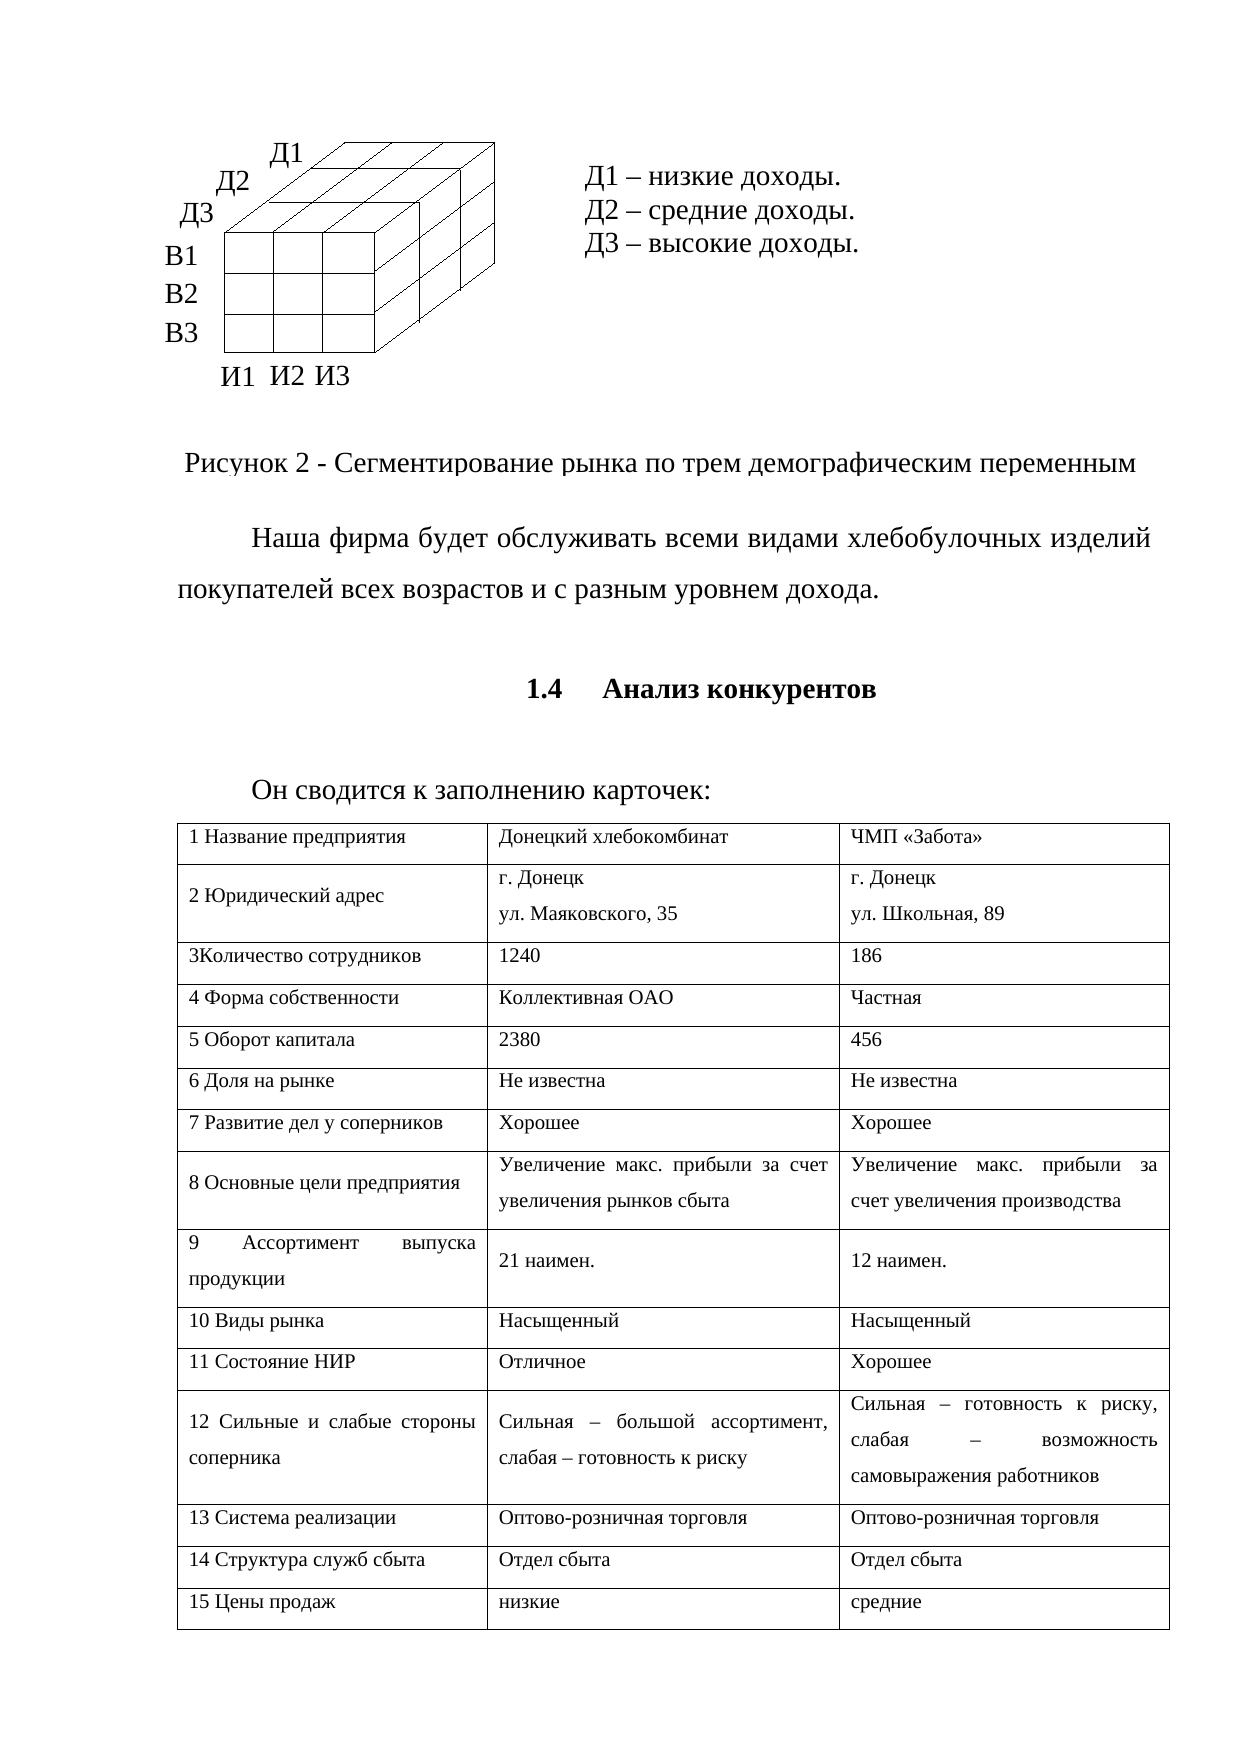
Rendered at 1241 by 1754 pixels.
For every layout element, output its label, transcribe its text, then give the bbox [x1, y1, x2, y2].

table_cell Насыщенный [840, 1308, 1169, 1348]
table_cell 6 Доля на рынке [178, 1069, 487, 1109]
table_cell 10 Виды рынка [178, 1308, 487, 1348]
table_cell 7 Развитие дел у соперников [178, 1110, 487, 1151]
table_cell 2380 [488, 1027, 839, 1067]
table_cell Не известна [840, 1069, 1169, 1109]
table_cell Коллективная ОАО [488, 985, 839, 1026]
table_cell 15 Цены продаж [178, 1589, 487, 1629]
table_cell 5 Оборот капитала [178, 1027, 487, 1067]
table_cell 12 Сильные и слабые стороны соперника [178, 1391, 487, 1504]
table_cell 8 Основные цели предприятия [178, 1152, 487, 1229]
table_cell 456 [840, 1027, 1169, 1067]
table_cell средние [840, 1589, 1169, 1629]
table_cell Оптово-розничная торговля [488, 1505, 839, 1546]
table_cell Сильная – готовность к риску, слабая – возможность самовыражения работников [840, 1391, 1169, 1504]
table_cell Сильная – большой ассортимент, слабая – готовность к риску [488, 1391, 839, 1504]
table_cell Насыщенный [488, 1308, 839, 1348]
subtitle Анализ конкурентов [177, 672, 1152, 705]
table_cell 14 Структура служб сбыта [178, 1547, 487, 1587]
table_cell 186 [840, 943, 1169, 984]
table_cell Увеличение макс. прибыли за счет увеличения производства [840, 1152, 1169, 1229]
table_cell Частная [840, 985, 1169, 1026]
table_cell Увеличение макс. прибыли за счет увеличения рынков сбыта [488, 1152, 839, 1229]
text Наша фирма будет обслуживать всеми видами хлебобулочных изделий покупателей всех возрастов и с разным уровнем дохода. [177, 521, 1152, 604]
text Он сводится к заполнению карточек: [177, 772, 1152, 806]
table_cell Хорошее [488, 1110, 839, 1151]
table_cell Оптово-розничная торговля [840, 1505, 1169, 1546]
table_cell 9 Ассортимент выпуска продукции [178, 1230, 487, 1307]
table_cell 1240 [488, 943, 839, 984]
table_cell низкие [488, 1589, 839, 1629]
table_cell г. Донецк ул. Школьная, 89 [840, 865, 1169, 942]
table_cell г. Донецк ул. Маяковского, 35 [488, 865, 839, 942]
table_cell Не известна [488, 1069, 839, 1109]
table_header ЧМП «Забота» [840, 824, 1169, 864]
table_cell Отдел сбыта [840, 1547, 1169, 1587]
table_cell 12 наимен. [840, 1230, 1169, 1307]
table_cell Отдел сбыта [488, 1547, 839, 1587]
table_cell Хорошее [840, 1110, 1169, 1151]
table_cell 11 Состояние НИР [178, 1349, 487, 1390]
table_cell Отличное [488, 1349, 839, 1390]
table_cell 2 Юридический адрес [178, 865, 487, 942]
table_cell 13 Система реализации [178, 1505, 487, 1546]
table_header Донецкий хлебокомбинат [488, 824, 839, 864]
table_cell 4 Форма собственности [178, 985, 487, 1026]
table_header 1 Название предприятия [178, 824, 487, 864]
table_cell 21 наимен. [488, 1230, 839, 1307]
table_cell 3Количество сотрудников [178, 943, 487, 984]
table_cell Хорошее [840, 1349, 1169, 1390]
